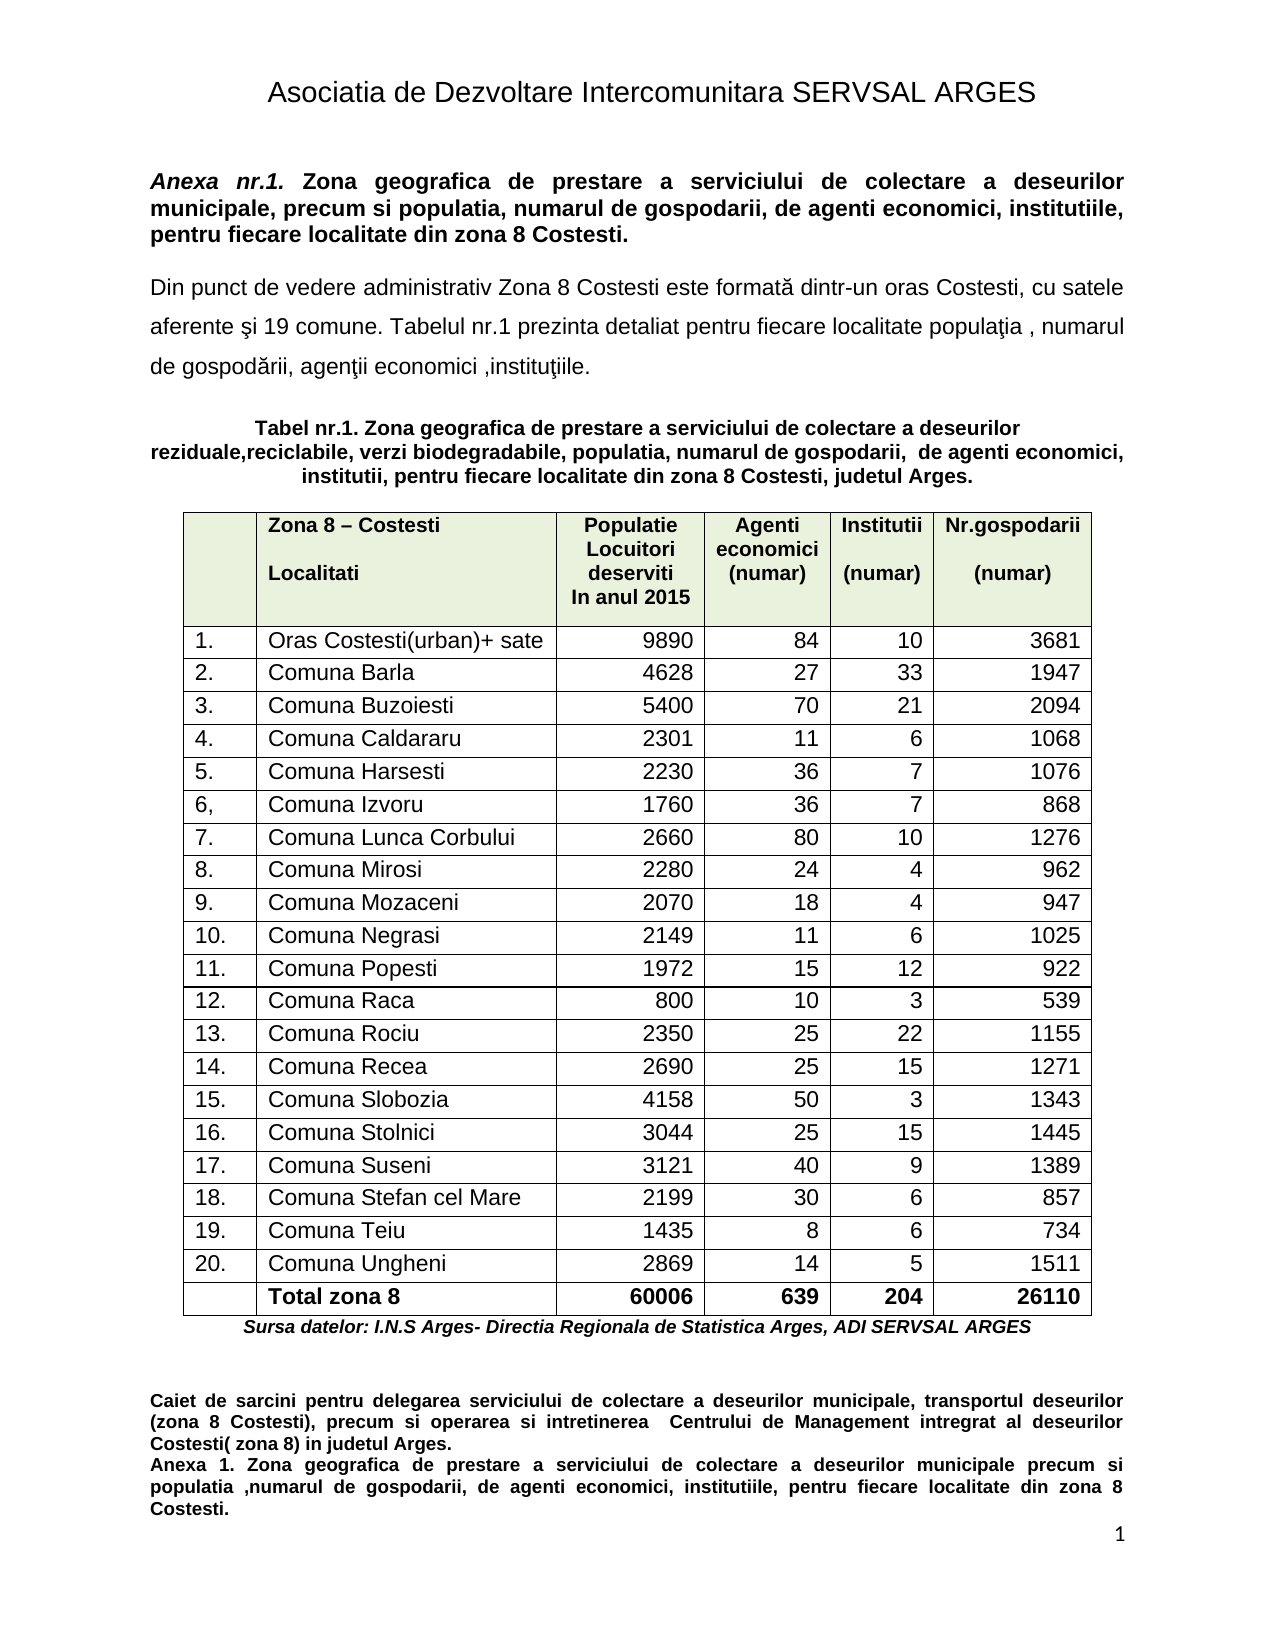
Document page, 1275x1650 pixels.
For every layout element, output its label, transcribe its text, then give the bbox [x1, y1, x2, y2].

table_cell 922 [934, 955, 1091, 986]
table_cell 27 [705, 659, 830, 691]
table_cell 1445 [934, 1119, 1091, 1151]
table_cell 857 [934, 1184, 1091, 1216]
table_cell 50 [705, 1086, 830, 1118]
table_cell 639 [705, 1283, 830, 1314]
table_cell 2301 [557, 725, 704, 757]
table_cell 25 [705, 1119, 830, 1151]
table_cell 60006 [557, 1283, 704, 1314]
table_header Populatie Locuitori deserviti In anul 2015 [557, 513, 704, 626]
table_cell 1271 [934, 1053, 1091, 1085]
table_cell 2350 [557, 1020, 704, 1052]
table_cell 10 [705, 988, 830, 1019]
table_cell 1760 [557, 791, 704, 822]
table_cell 70 [705, 692, 830, 724]
table_cell 1511 [934, 1250, 1091, 1282]
table_cell 7. [184, 824, 256, 855]
table_cell 9890 [557, 627, 704, 658]
table_cell 6 [831, 1217, 933, 1249]
table_cell 36 [705, 758, 830, 789]
table_cell Comuna Lunca Corbului [257, 824, 556, 855]
table_cell Comuna Recea [257, 1053, 556, 1085]
table_cell [184, 1283, 256, 1314]
table_cell 5 [831, 1250, 933, 1282]
table_cell Comuna Harsesti [257, 758, 556, 789]
table_cell 15. [184, 1086, 256, 1118]
table_cell 4 [831, 856, 933, 888]
table_cell Comuna Popesti [257, 955, 556, 986]
table_cell 1276 [934, 824, 1091, 855]
table_cell 3. [184, 692, 256, 724]
table_header [184, 513, 256, 626]
table_cell 7 [831, 791, 933, 822]
table_cell Comuna Mirosi [257, 856, 556, 888]
table_cell Oras Costesti(urban)+ sate [257, 627, 556, 658]
table_cell 11 [705, 725, 830, 757]
table_cell Comuna Slobozia [257, 1086, 556, 1118]
table_cell 24 [705, 856, 830, 888]
table_cell 4158 [557, 1086, 704, 1118]
table_header Zona 8 – Costesti Localitati [257, 513, 556, 626]
table_cell 12 [831, 955, 933, 986]
table_cell Comuna Raca [257, 988, 556, 1019]
table_cell 33 [831, 659, 933, 691]
table_cell 25 [705, 1020, 830, 1052]
table_cell 3044 [557, 1119, 704, 1151]
table_cell 2070 [557, 889, 704, 921]
table_cell 16. [184, 1119, 256, 1151]
table_cell 18. [184, 1184, 256, 1216]
table_header Institutii (numar) [831, 513, 933, 626]
table_cell 4628 [557, 659, 704, 691]
table_cell 26110 [934, 1283, 1091, 1314]
table_cell Comuna Teiu [257, 1217, 556, 1249]
text Sursa datelor: I.N.S Arges- Directia Regionala de Statistica Arges, ADI SERVSAL ARGES [150, 1316, 1125, 1337]
table_header Nr.gospodarii (numar) [934, 513, 1091, 626]
table_cell 6 [831, 1184, 933, 1216]
table_cell 8. [184, 856, 256, 888]
table_cell Comuna Barla [257, 659, 556, 691]
table_cell 14 [705, 1250, 830, 1282]
table_cell 11. [184, 955, 256, 986]
table_cell Comuna Stolnici [257, 1119, 556, 1151]
table_cell 13. [184, 1020, 256, 1052]
table_cell Comuna Suseni [257, 1152, 556, 1183]
table_cell 8 [705, 1217, 830, 1249]
table_cell 1076 [934, 758, 1091, 789]
table_cell 800 [557, 988, 704, 1019]
table_cell 204 [831, 1283, 933, 1314]
table_cell Comuna Caldararu [257, 725, 556, 757]
table_cell 1. [184, 627, 256, 658]
table_cell 7 [831, 758, 933, 789]
table_cell 1389 [934, 1152, 1091, 1183]
table_header Agenti economici (numar) [705, 513, 830, 626]
table_cell 1343 [934, 1086, 1091, 1118]
table_cell 15 [831, 1119, 933, 1151]
table_cell 3 [831, 988, 933, 1019]
table_cell Comuna Izvoru [257, 791, 556, 822]
table_cell 1068 [934, 725, 1091, 757]
table_cell 947 [934, 889, 1091, 921]
table_cell 1972 [557, 955, 704, 986]
table_cell 9 [831, 1152, 933, 1183]
table_cell 10 [831, 824, 933, 855]
table_cell 80 [705, 824, 830, 855]
table_cell Comuna Mozaceni [257, 889, 556, 921]
table_cell 25 [705, 1053, 830, 1085]
table_cell Comuna Rociu [257, 1020, 556, 1052]
table_cell 36 [705, 791, 830, 822]
table_cell 5400 [557, 692, 704, 724]
table_cell 3121 [557, 1152, 704, 1183]
table_cell 3 [831, 1086, 933, 1118]
table_cell 17. [184, 1152, 256, 1183]
table_cell Comuna Negrasi [257, 922, 556, 954]
text Din punct de vedere administrativ Zona 8 Costesti este formată dintr-un oras Costesti, cu satele aferente şi 19 comune. Tabelul nr.1 prezinta detaliat pentru fiecare localitate populaţia , numarul de gospodării, agenţii economici ,instituţiile. [150, 274, 1125, 379]
table_cell 12. [184, 988, 256, 1019]
table_cell 1435 [557, 1217, 704, 1249]
table_cell 5. [184, 758, 256, 789]
table_cell 19. [184, 1217, 256, 1249]
table_cell 2690 [557, 1053, 704, 1085]
table_cell 20. [184, 1250, 256, 1282]
table_cell 539 [934, 988, 1091, 1019]
table_cell 10 [831, 627, 933, 658]
table_cell 2199 [557, 1184, 704, 1216]
table_cell 6, [184, 791, 256, 822]
table_cell Comuna Ungheni [257, 1250, 556, 1282]
text Tabel nr.1. Zona geografica de prestare a serviciului de colectare a deseurilor reziduale,reciclabile, verzi biodegradabile, populatia, numarul de gospodarii, de agenti economici, institutii, pentru fiecare localitate din zona 8 Costesti, judetul Arges. [150, 416, 1125, 488]
table_cell 1025 [934, 922, 1091, 954]
table_cell 84 [705, 627, 830, 658]
table_cell 30 [705, 1184, 830, 1216]
table_cell 962 [934, 856, 1091, 888]
table_cell 2149 [557, 922, 704, 954]
table_cell Comuna Stefan cel Mare [257, 1184, 556, 1216]
table_cell Comuna Buzoiesti [257, 692, 556, 724]
table_cell 6 [831, 725, 933, 757]
table_cell 11 [705, 922, 830, 954]
table_cell 4 [831, 889, 933, 921]
table_cell 22 [831, 1020, 933, 1052]
table_cell 3681 [934, 627, 1091, 658]
table_cell 21 [831, 692, 933, 724]
table_cell 15 [705, 955, 830, 986]
table_cell 868 [934, 791, 1091, 822]
table_cell 1155 [934, 1020, 1091, 1052]
table_cell 18 [705, 889, 830, 921]
table_cell 2230 [557, 758, 704, 789]
table_cell 10. [184, 922, 256, 954]
table_cell 4. [184, 725, 256, 757]
table_cell 2280 [557, 856, 704, 888]
table_cell 2. [184, 659, 256, 691]
table_cell 6 [831, 922, 933, 954]
text Anexa nr.1. Zona geografica de prestare a serviciului de colectare a deseurilor municipale, precum si populatia, numarul de gospodarii, de agenti economici, institutiile, pentru fiecare localitate din zona 8 Costesti. [150, 168, 1125, 247]
table_cell Total zona 8 [257, 1283, 556, 1314]
table_cell 14. [184, 1053, 256, 1085]
table_cell 15 [831, 1053, 933, 1085]
table_cell 1947 [934, 659, 1091, 691]
table_cell 9. [184, 889, 256, 921]
table_cell 2094 [934, 692, 1091, 724]
table_cell 2869 [557, 1250, 704, 1282]
table_cell 40 [705, 1152, 830, 1183]
table_cell 2660 [557, 824, 704, 855]
table_cell 734 [934, 1217, 1091, 1249]
